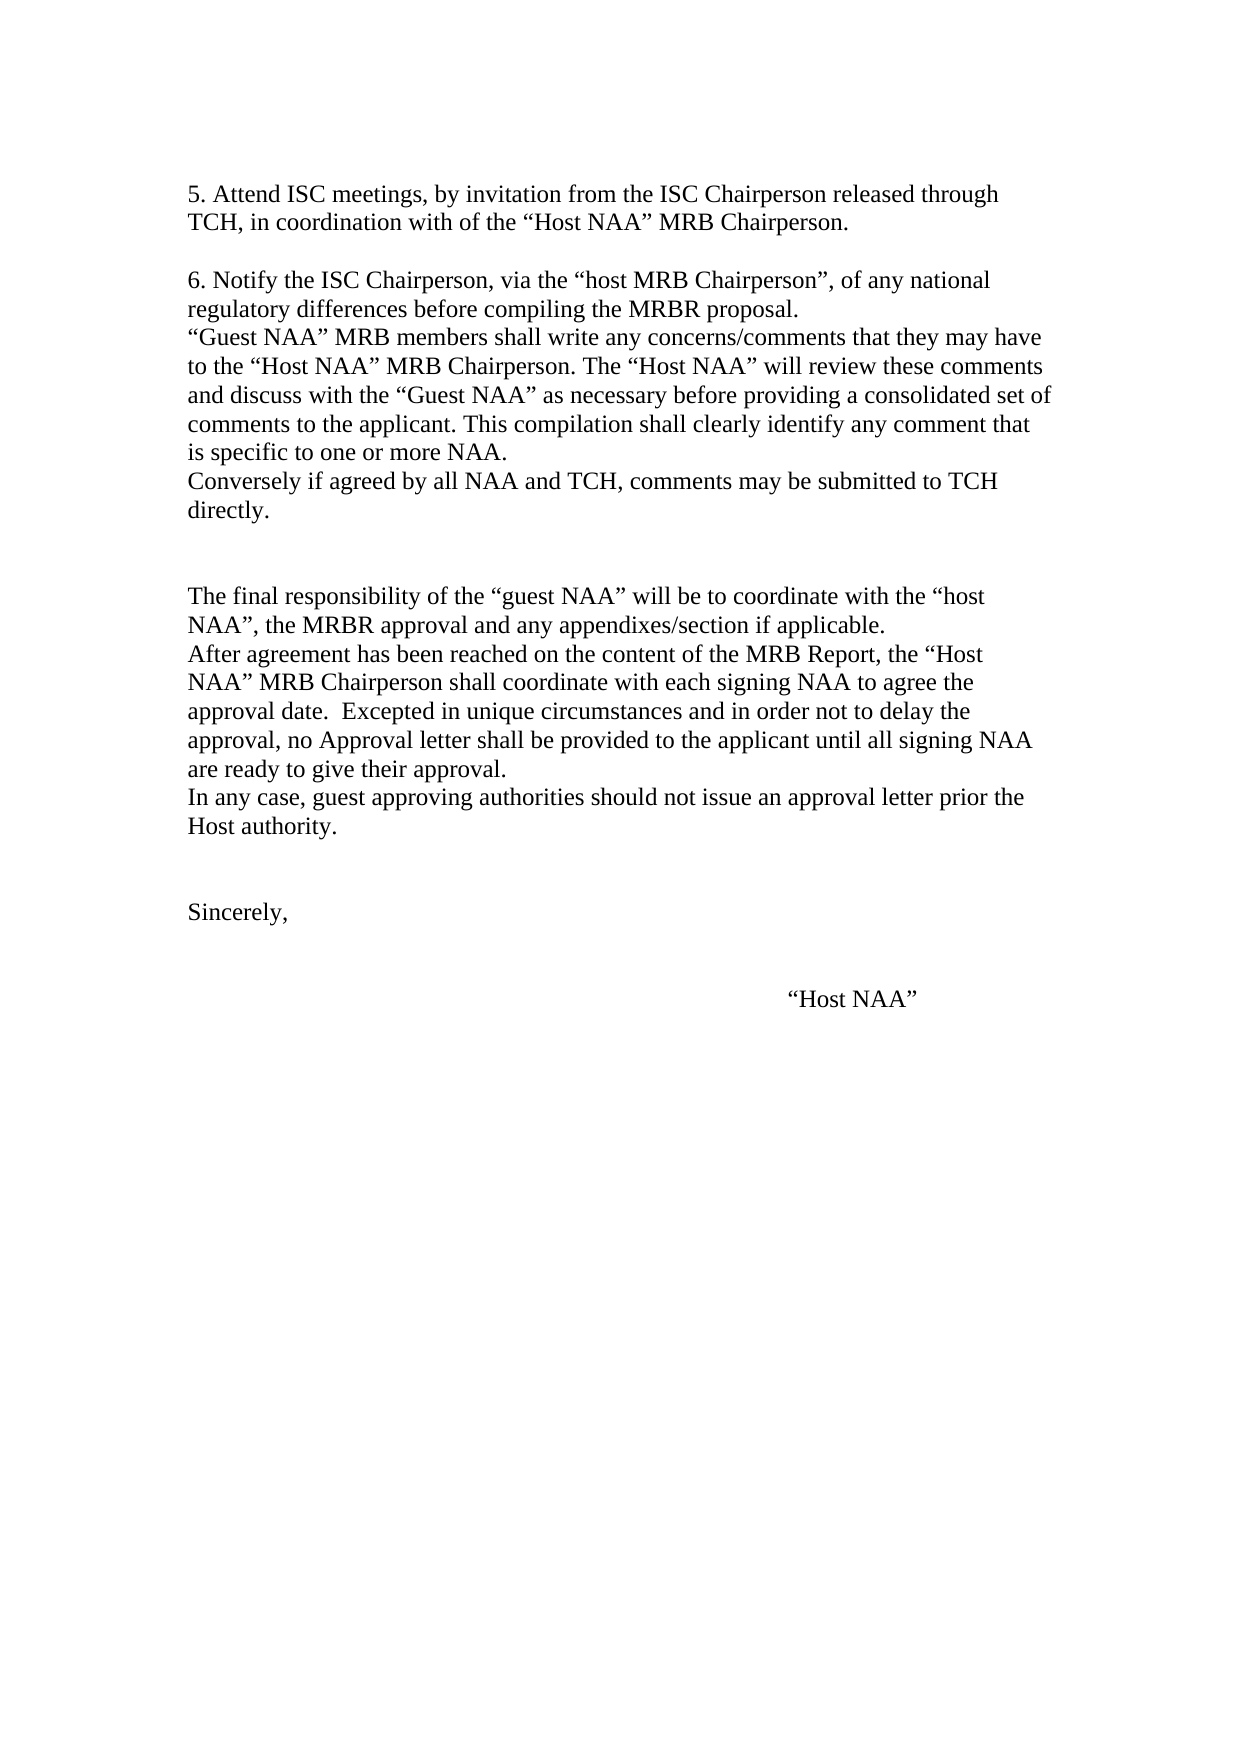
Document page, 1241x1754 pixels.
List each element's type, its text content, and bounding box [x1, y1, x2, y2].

text 6. Notify the ISC Chairperson, via the “host MRB Chairperson”, of any national regulatory differences before compiling the MRBR proposal. [187, 265, 1053, 322]
text Sincerely, [187, 897, 1053, 926]
text “Guest NAA” MRB members shall write any concerns/comments that they may have to the “Host NAA” MRB Chairperson. The “Host NAA” will review these comments and discuss with the “Guest NAA” as necessary before providing a consolidated set of comments to the applicant. This compilation shall clearly identify any comment that is specific to one or more NAA. [187, 322, 1053, 466]
text “Host NAA” [187, 984, 1053, 1012]
text In any case, guest approving authorities should not issue an approval letter prior the Host authority. [187, 782, 1053, 840]
text After agreement has been reached on the content of the MRB Report, the “Host NAA” MRB Chairperson shall coordinate with each signing NAA to agree the approval date. Excepted in unique circumstances and in order not to delay the approval, no Approval letter shall be provided to the applicant until all signing NAA are ready to give their approval. [187, 639, 1053, 782]
text The final responsibility of the “guest NAA” will be to coordinate with the “host NAA”, the MRBR approval and any appendixes/section if applicable. [187, 581, 1053, 639]
text Conversely if agreed by all NAA and TCH, comments may be submitted to TCH directly. [187, 466, 1053, 524]
text 5. Attend ISC meetings, by invitation from the ISC Chairperson released through TCH, in coordination with of the “Host NAA” MRB Chairperson. [187, 179, 1053, 236]
